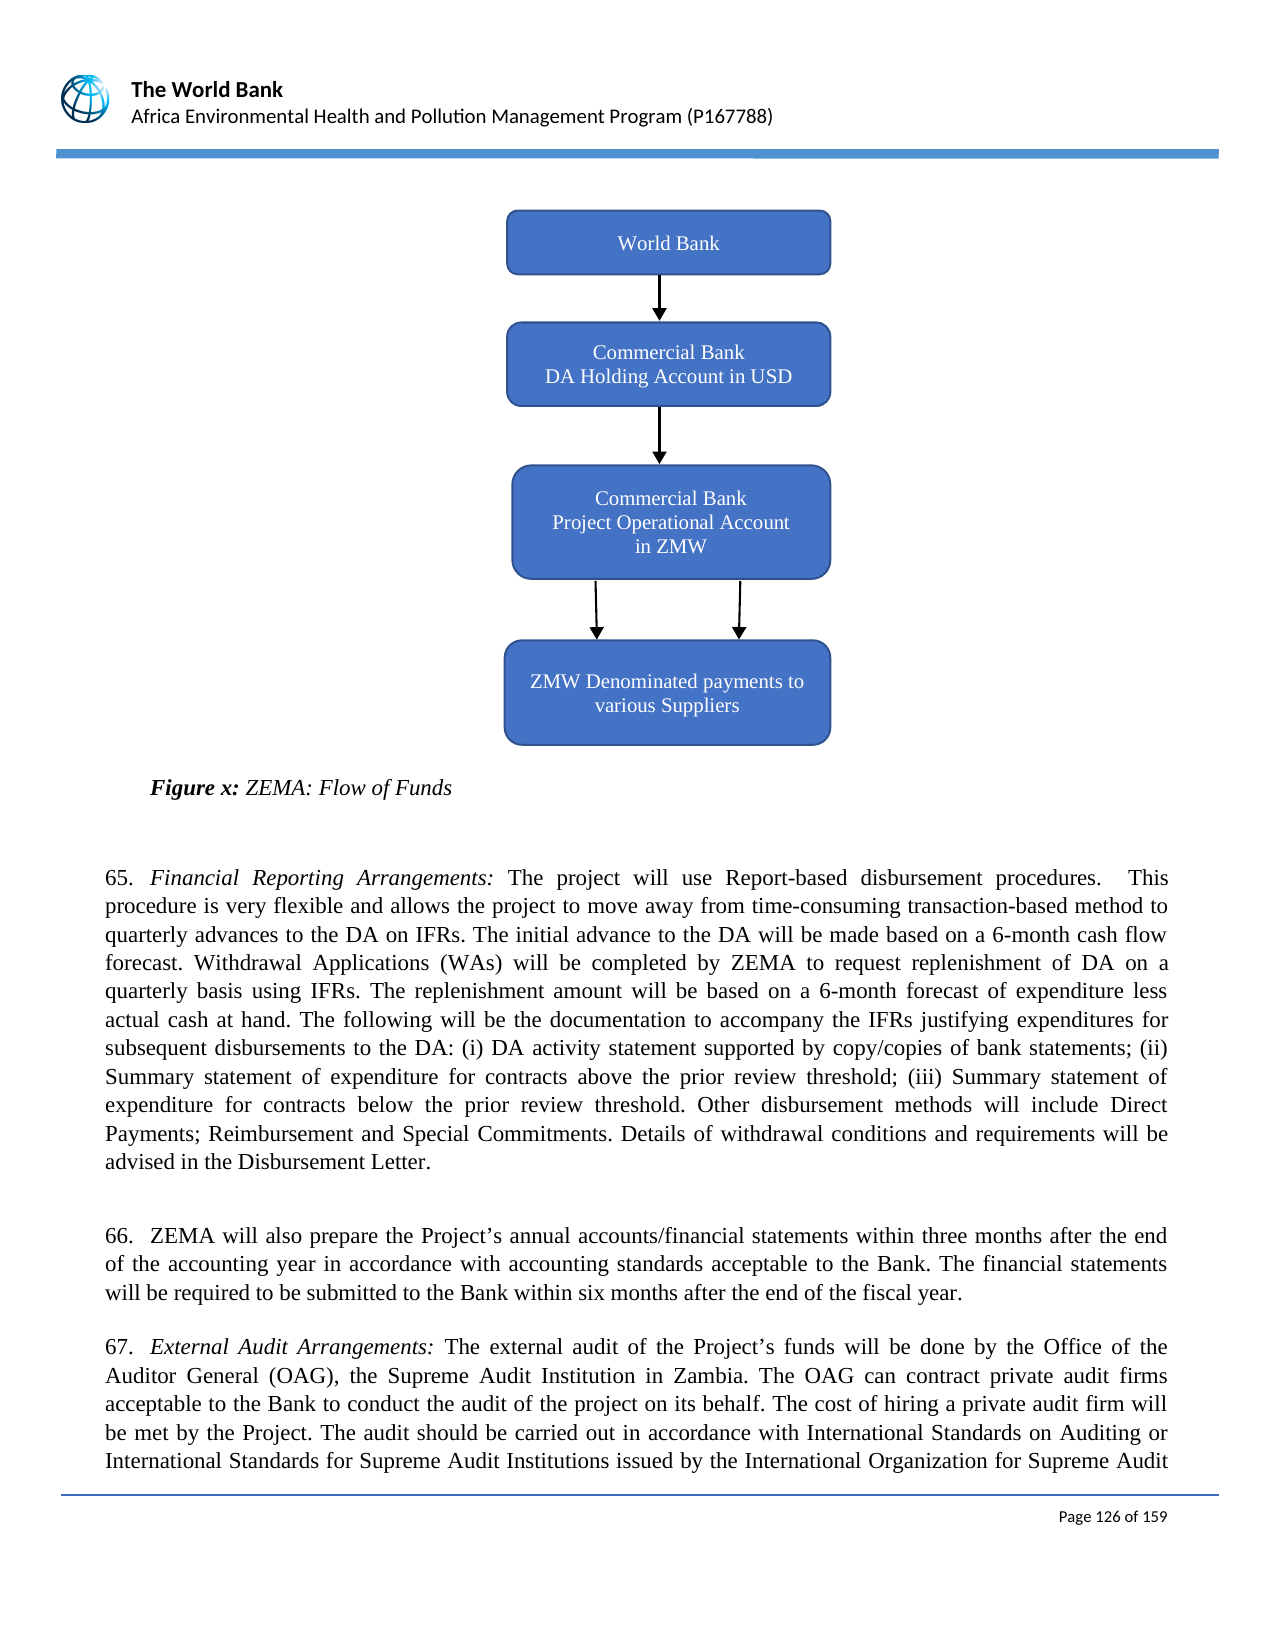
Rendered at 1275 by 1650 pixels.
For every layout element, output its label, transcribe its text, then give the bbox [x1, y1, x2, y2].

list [105, 1333, 1170, 1473]
text Figure x: ZEMA: Flow of Funds [150, 774, 1170, 800]
picture [61, 75, 110, 123]
picture [76, 83, 83, 89]
list Financial Reporting Arrangements: The project will use Report-based disbursement procedures. This procedure is very flexible and allows the project to move away from time-consuming transaction-based method to quarterly advances to the DA on IFRs. The initial advance to the DA will be made based on a 6-month cash flow forecast. Withdrawal Applications (WAs) will be completed by ZEMA to request replenishment of DA on a quarterly basis using IFRs. The replenishment amount will be based on a 6-month forecast of expenditure less actual cash at hand. The following will be the documentation to accompany the IFRs justifying expenditures for subsequent disbursements to the DA: (i) DA activity statement supported by copy/copies of bank statements; (ii) Summary statement of expenditure for contracts above the prior review threshold; (iii) Summary statement of expenditure for contracts below the prior review threshold. Other disbursement methods will include Direct Payments; Reimbursement and Special Commitments. Details of withdrawal conditions and requirements will be advised in the Disbursement Letter. [105, 864, 1170, 1174]
picture [92, 75, 110, 111]
picture [83, 85, 89, 93]
list ZEMA will also prepare the Project’s annual accounts/financial statements within three months after the end of the accounting year in accordance with accounting standards acceptable to the Bank. The financial statements will be required to be submitted to the Bank within six months after the end of the fiscal year. [105, 1222, 1170, 1305]
